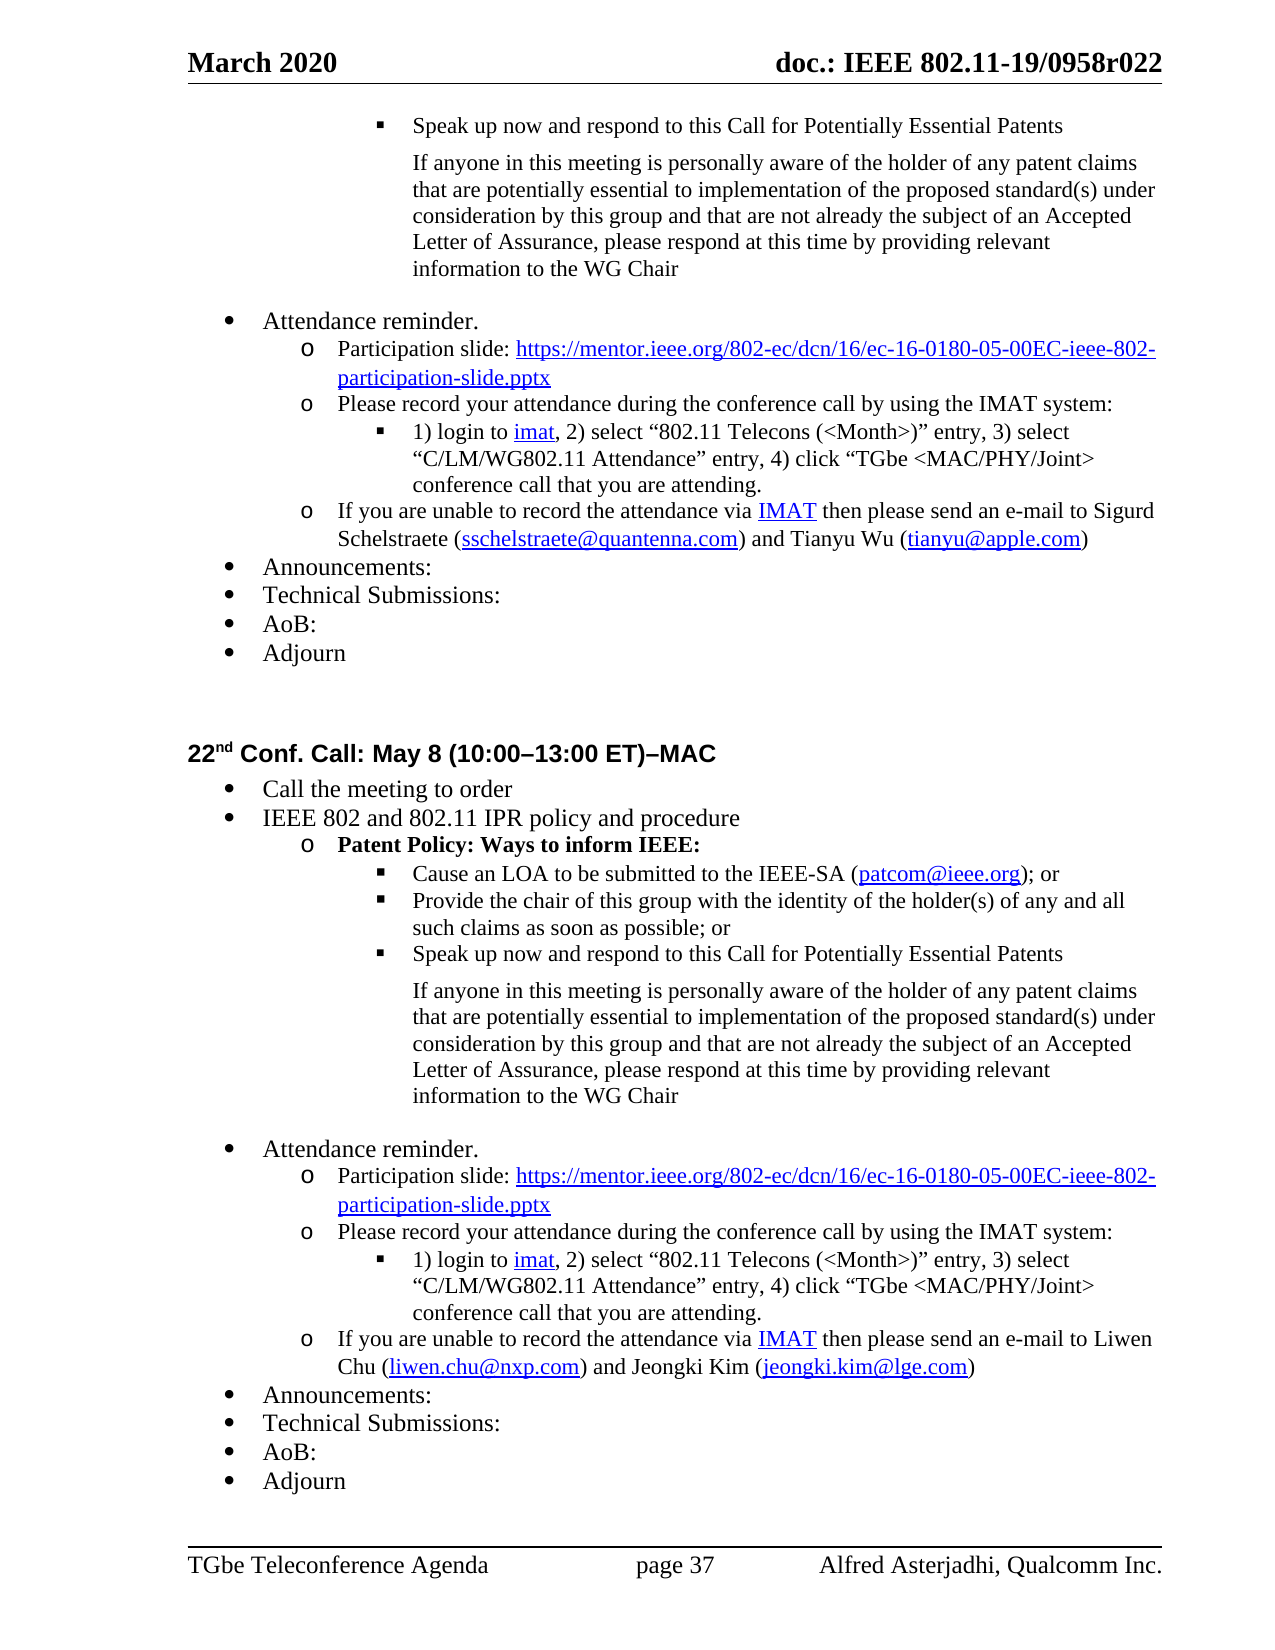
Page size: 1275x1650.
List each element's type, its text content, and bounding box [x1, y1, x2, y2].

list If anyone in this meeting is personally aware of the holder of any patent claims that are potentially essential to implementation of the proposed standard(s) under consideration by this group and that are not already the subject of an Accepted Letter of Assurance, please respond at this time by providing relevant information to the WG Chair [412, 977, 1162, 1109]
list Technical Submissions: [225, 1408, 1162, 1437]
list Announcements: [225, 1380, 1162, 1408]
subtitle 22nd Conf. Call: May 8 (10:00–13:00 ET)–MAC [187, 739, 1162, 768]
list Provide the chair of this group with the identity of the holder(s) of any and all such claims as soon as possible; or [375, 887, 1162, 940]
list If you are unable to record the attendance via IMAT then please send an e-mail to Liwen Chu (liwen.chu@nxp.com) and Jeongki Kim (jeongki.kim@lge.com) [300, 1325, 1162, 1380]
list AoB: [225, 1437, 1162, 1466]
list AoB: [225, 609, 1162, 638]
list Adjourn [225, 638, 1162, 667]
list Speak up now and respond to this Call for Potentially Essential Patents [375, 940, 1162, 967]
list Please record your attendance during the conference call by using the IMAT system: [300, 390, 1162, 418]
list Attendance reminder. [225, 306, 1162, 335]
list Call the meeting to order [225, 774, 1162, 803]
list If anyone in this meeting is personally aware of the holder of any patent claims that are potentially essential to implementation of the proposed standard(s) under consideration by this group and that are not already the subject of an Accepted Letter of Assurance, please respond at this time by providing relevant information to the WG Chair [412, 149, 1162, 281]
list Speak up now and respond to this Call for Potentially Essential Patents [375, 112, 1162, 139]
list If you are unable to record the attendance via IMAT then please send an e-mail to Sigurd Schelstraete (sschelstraete@quantenna.com) and Tianyu Wu (tianyu@apple.com) [300, 497, 1162, 552]
list Announcements: [225, 552, 1162, 581]
list Patent Policy: Ways to inform IEEE: [300, 832, 1162, 860]
list Participation slide: https://mentor.ieee.org/802-ec/dcn/16/ec-16-0180-05-00EC-ieee-802-participation-slide.pptx [300, 1163, 1162, 1218]
list Adjourn [225, 1466, 1162, 1495]
list Technical Submissions: [225, 581, 1162, 609]
list Participation slide: https://mentor.ieee.org/802-ec/dcn/16/ec-16-0180-05-00EC-ieee-802-participation-slide.pptx [300, 335, 1162, 390]
list 1) login to imat, 2) select “802.11 Telecons (<Month>)” entry, 3) select “C/LM/WG802.11 Attendance” entry, 4) click “TGbe <MAC/PHY/Joint> conference call that you are attending. [375, 418, 1162, 497]
list Cause an LOA to be submitted to the IEEE-SA (patcom@ieee.org); or [375, 860, 1162, 887]
list 1) login to imat, 2) select “802.11 Telecons (<Month>)” entry, 3) select “C/LM/WG802.11 Attendance” entry, 4) click “TGbe <MAC/PHY/Joint> conference call that you are attending. [375, 1246, 1162, 1325]
list Please record your attendance during the conference call by using the IMAT system: [300, 1218, 1162, 1246]
list IEEE 802 and 802.11 IPR policy and procedure [225, 803, 1162, 832]
list Attendance reminder. [225, 1134, 1162, 1163]
